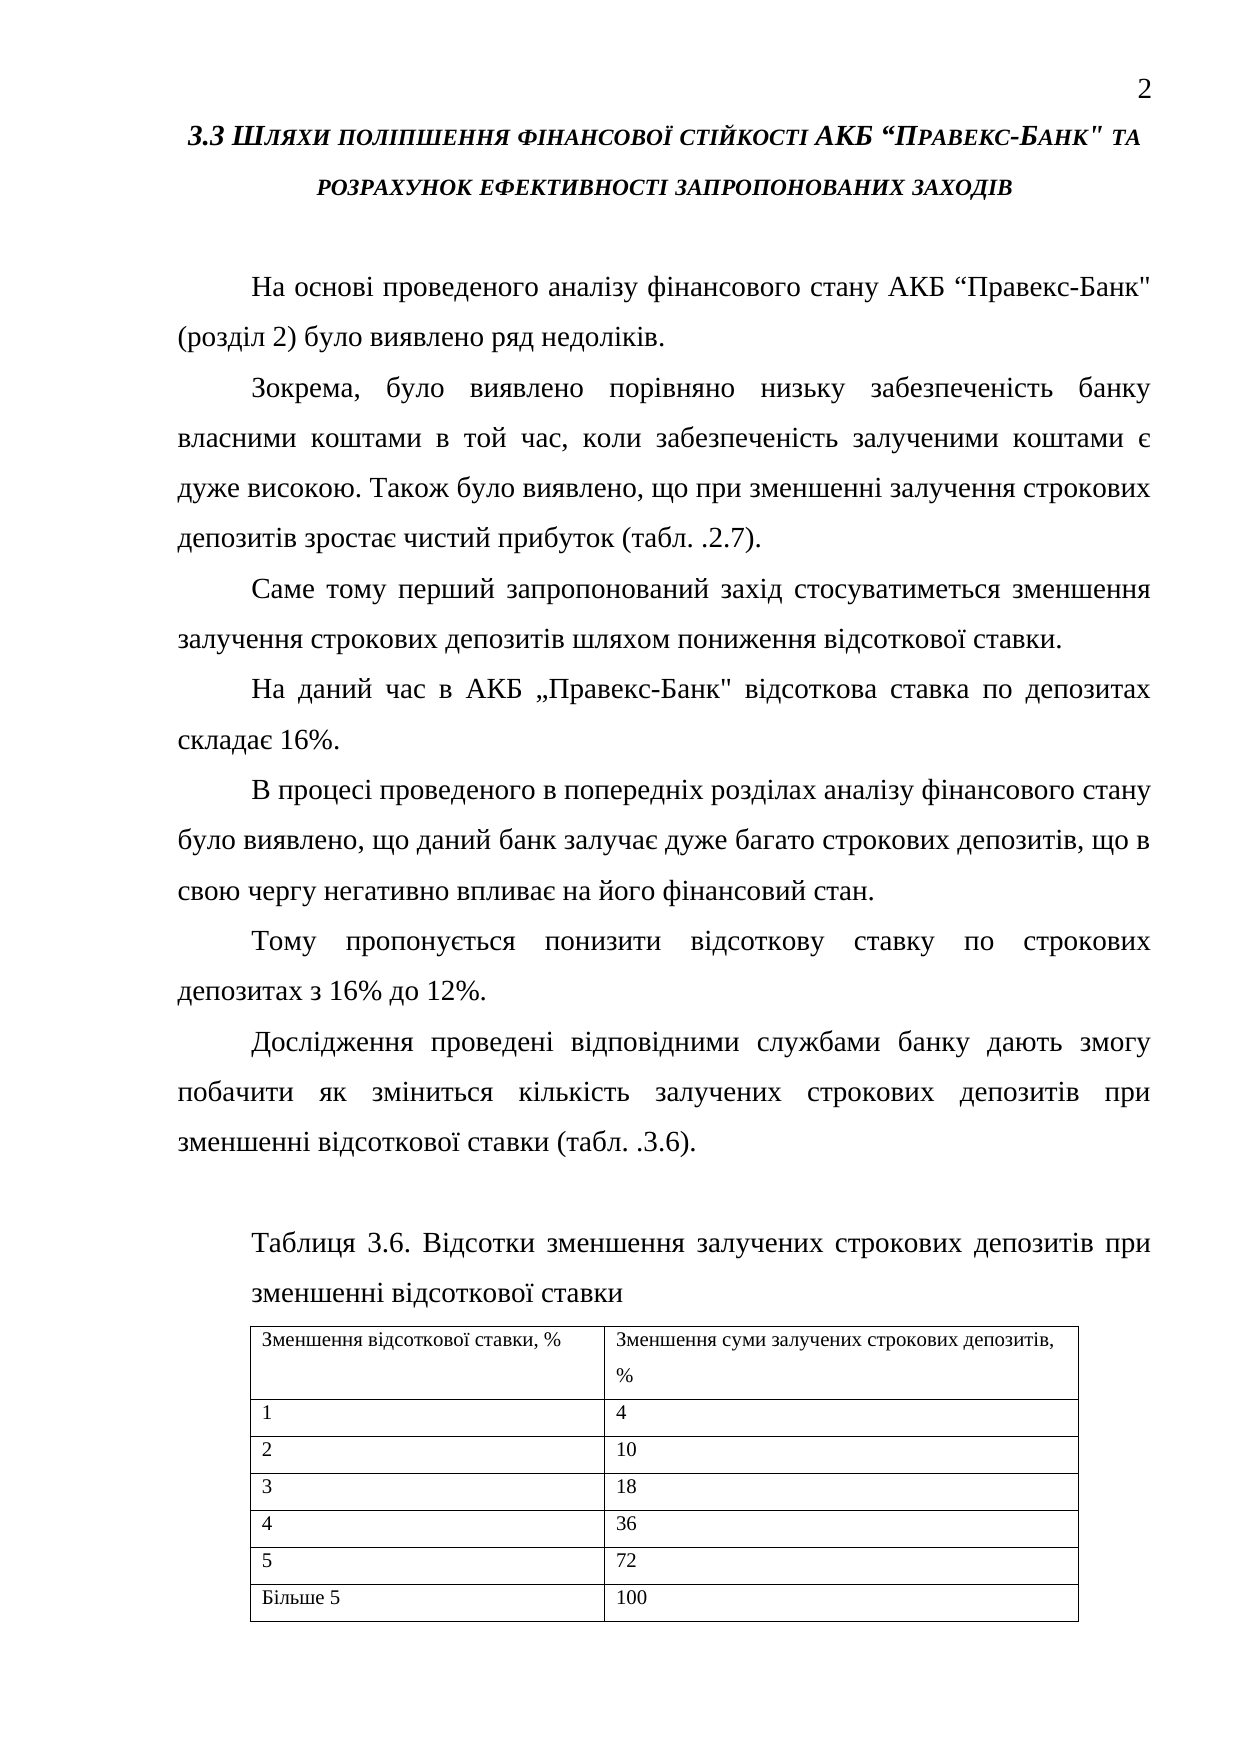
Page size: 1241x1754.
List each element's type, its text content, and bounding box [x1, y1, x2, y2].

text В процесі проведеного в попередніх розділах аналізу фінансового стану було виявлено, що даний банк залучає дуже багато строкових депозитів, що в свою чергу негативно впливає на його фінансовий стан. [177, 772, 1152, 906]
text На основі проведеного аналізу фінансового стану АКБ “Правекс-Банк" (розділ 2) було виявлено ряд недоліків. [177, 269, 1152, 353]
text Зокрема, було виявлено порівняно низьку забезпеченість банку власними коштами в той час, коли забезпеченість залученими коштами є дуже високою. Також було виявлено, що при зменшенні залучення строкових депозитів зростає чистий прибуток (табл. .2.7). [177, 370, 1152, 554]
table_cell 2 [251, 1437, 604, 1473]
table_cell 100 [605, 1585, 1078, 1621]
text Таблиця 3.6. Відсотки зменшення залучених строкових депозитів при зменшенні відсоткової ставки [251, 1225, 1152, 1309]
text На даний час в АКБ „Правекс-Банк" відсоткова ставка по депозитах складає 16%. [177, 672, 1152, 755]
subtitle 3.3 Шляхи поліпшення фінансової стійкості АКБ “Правекс-Банк" та розрахунок ефективності запропонованих заходів [177, 118, 1152, 202]
table_cell 4 [251, 1511, 604, 1547]
table_cell 1 [251, 1400, 604, 1436]
table_cell 5 [251, 1548, 604, 1584]
table_cell 36 [605, 1511, 1078, 1547]
table_cell 10 [605, 1437, 1078, 1473]
text Дослідження проведені відповідними службами банку дають змогу побачити як зміниться кількість залучених строкових депозитів при зменшенні відсоткової ставки (табл. .3.6). [177, 1024, 1152, 1158]
text Саме тому перший запропонований захід стосуватиметься зменшення залучення строкових депозитів шляхом пониження відсоткової ставки. [177, 571, 1152, 655]
text Тому пропонується понизити відсоткову ставку по строкових депозитах з 16% до 12%. [177, 923, 1152, 1007]
table_header Зменшення суми залучених строкових депозитів, % [605, 1327, 1078, 1399]
table_cell 3 [251, 1474, 604, 1510]
table_cell 18 [605, 1474, 1078, 1510]
table_header Зменшення відсоткової ставки, % [251, 1327, 604, 1399]
table_cell 72 [605, 1548, 1078, 1584]
table_cell Більше 5 [251, 1585, 604, 1621]
table_cell 4 [605, 1400, 1078, 1436]
